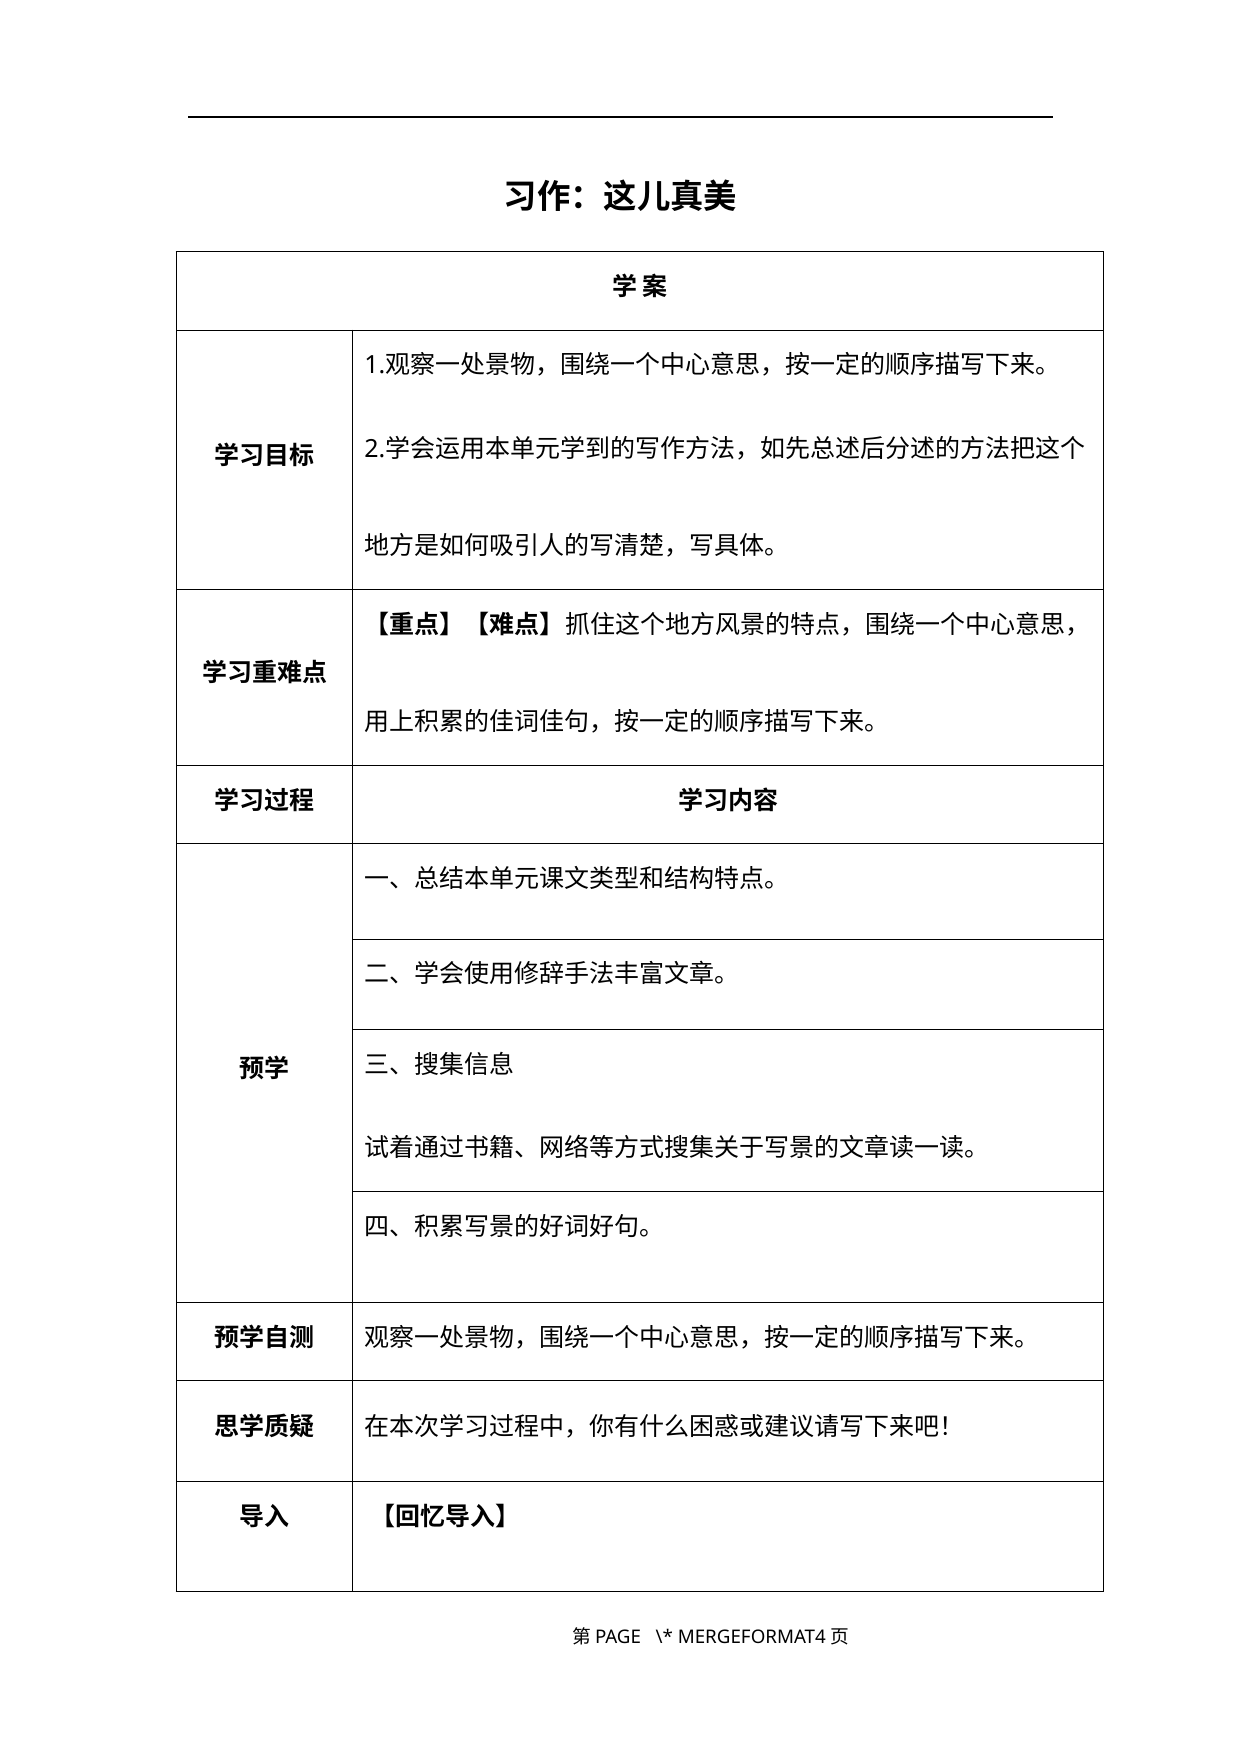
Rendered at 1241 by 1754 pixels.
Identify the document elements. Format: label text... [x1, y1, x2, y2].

table_cell 四、积累写景的好词好句。 [353, 1192, 1103, 1302]
table_cell 1.观察一处景物，围绕一个中心意思，按一定的顺序描写下来。 2.学会运用本单元学到的写作方法，如先总述后分述的方法把这个地方是如何吸引人的写清楚，写具体。 [353, 331, 1103, 589]
table_cell 三、搜集信息 试着通过书籍、网络等方式搜集关于写景的文章读一读。 [353, 1030, 1103, 1191]
table_cell 学习过程 [177, 766, 352, 843]
table_header 学 案 [177, 252, 1103, 329]
table_cell 学习目标 [177, 331, 352, 589]
table_cell 预学 [177, 844, 352, 1302]
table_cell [353, 1482, 1103, 1591]
table_cell 【重点】【难点】抓住这个地方风景的特点，围绕一个中心意思，用上积累的佳词佳句，按一定的顺序描写下来。 [353, 590, 1103, 765]
table_cell 二、学会使用修辞手法丰富文章。 [353, 940, 1103, 1029]
table_cell 思学质疑 [177, 1381, 352, 1481]
table_cell 学习内容 [353, 766, 1103, 843]
table_cell 预学自测 [177, 1303, 352, 1380]
table_cell 在本次学习过程中，你有什么困惑或建议请写下来吧！ [353, 1381, 1103, 1481]
table_cell 导入 [177, 1482, 352, 1591]
table_cell 观察一处景物，围绕一个中心意思，按一定的顺序描写下来。 [353, 1303, 1103, 1380]
table_cell 学习重难点 [177, 590, 352, 765]
text 习作：这儿真美 [187, 162, 1053, 227]
table_cell 一、总结本单元课文类型和结构特点。 [353, 844, 1103, 938]
